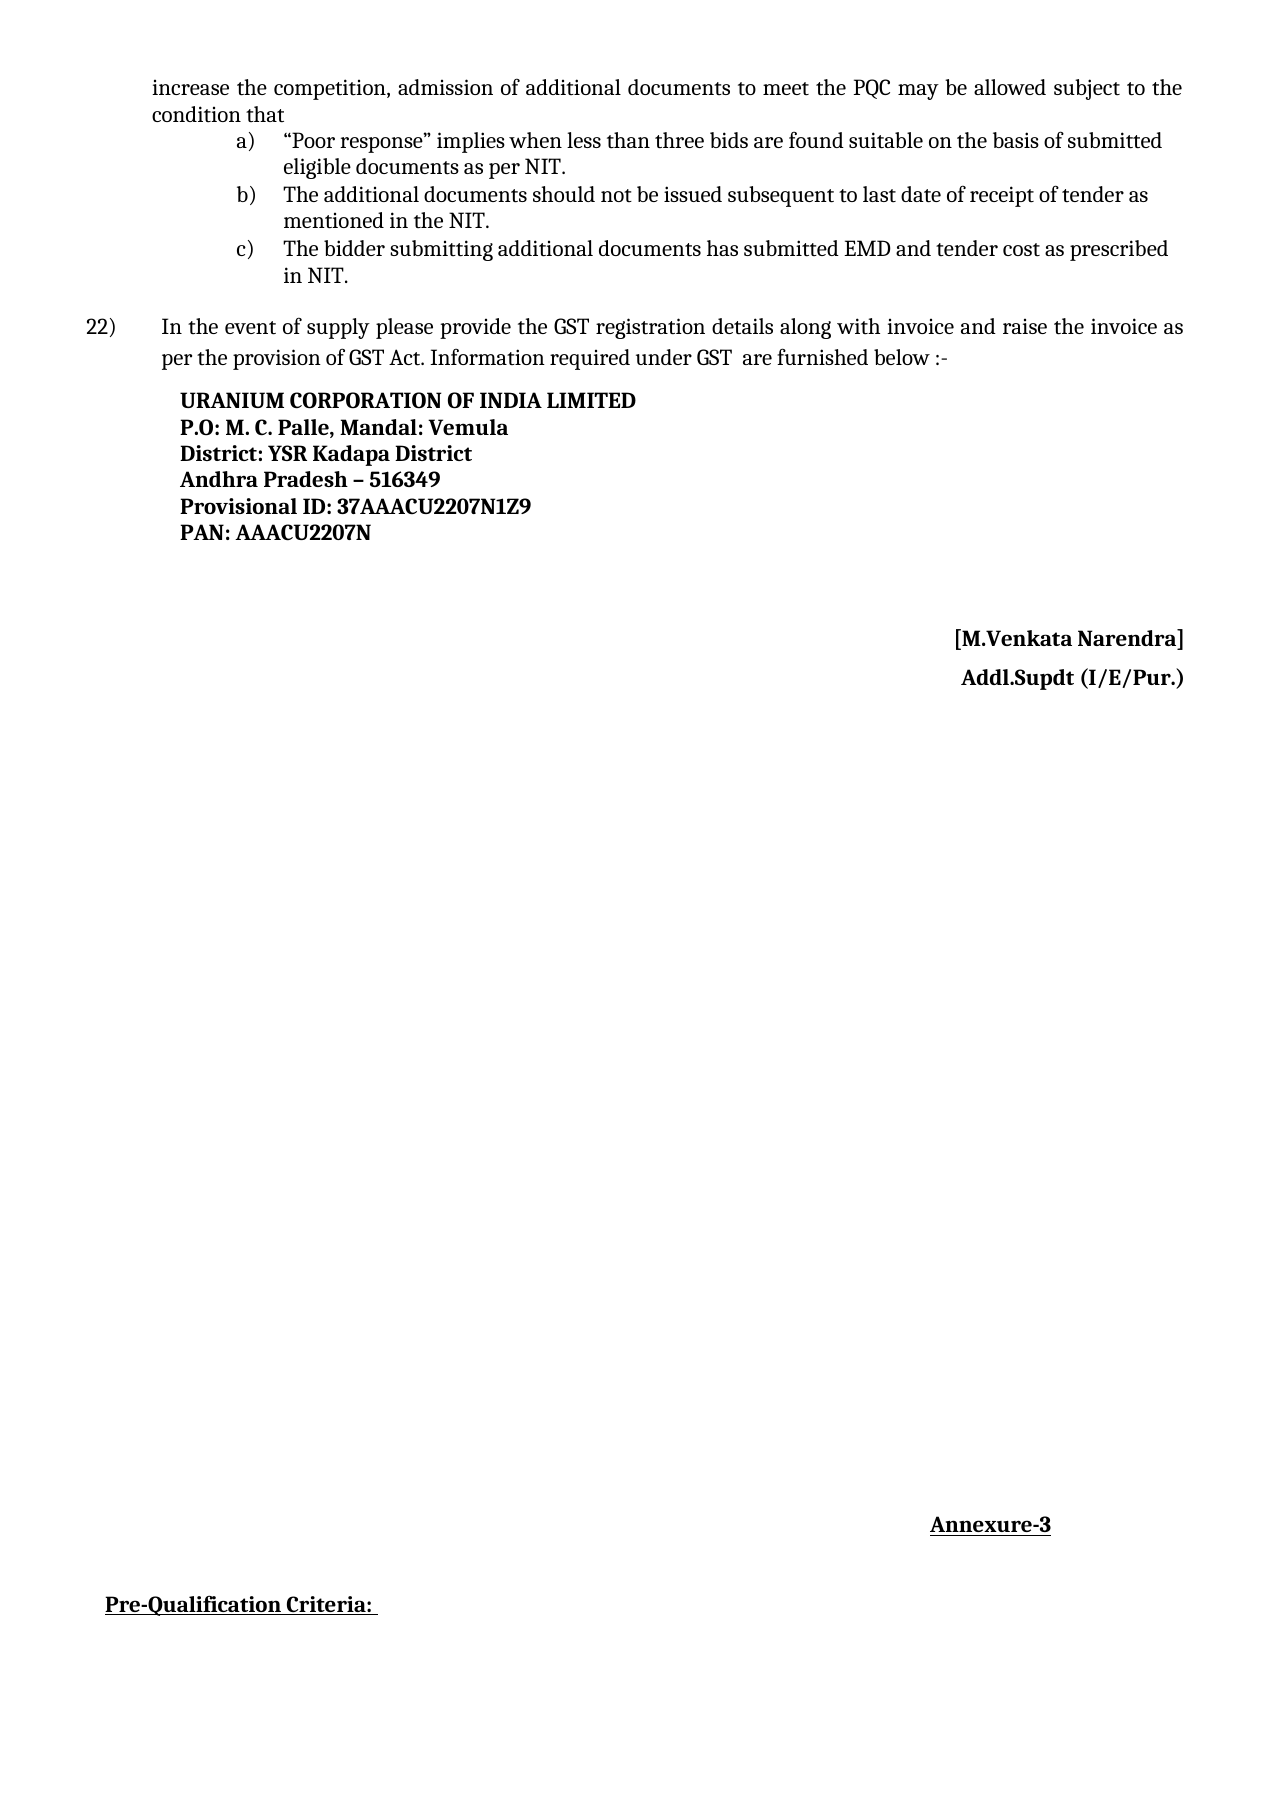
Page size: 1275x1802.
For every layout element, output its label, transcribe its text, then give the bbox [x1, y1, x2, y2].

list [114, 75, 1185, 128]
list Andhra Pradesh – 516349 [180, 467, 1185, 494]
text [M.Venkata Narendra] [555, 625, 1185, 652]
list In the event of supply please provide the GST registration details along with invoice and raise the invoice as per the provision of GST Act. Information required under GST are furnished below :- [86, 314, 1185, 371]
list PAN: AAACU2207N [180, 520, 1185, 546]
text Pre-Qualification Criteria: [105, 1591, 1185, 1618]
list The additional documents should not be issued subsequent to last date of receipt of tender as mentioned in the NIT. [236, 182, 1185, 235]
text Addl.Supdt (I/E/Pur.) [555, 665, 1185, 691]
list P.O: M. C. Palle, Mandal: Vemula [180, 414, 1185, 441]
list URANIUM CORPORATION OF INDIA LIMITED [180, 388, 1185, 414]
text Annexure-3 [555, 1512, 1185, 1539]
list Provisional ID: 37AAACU2207N1Z9 [180, 494, 1185, 520]
list The bidder submitting additional documents has submitted EMD and tender cost as prescribed in NIT. [236, 236, 1185, 289]
list “Poor response” implies when less than three bids are found suitable on the basis of submitted eligible documents as per NIT. [236, 128, 1185, 180]
list District: YSR Kadapa District [180, 441, 1185, 467]
